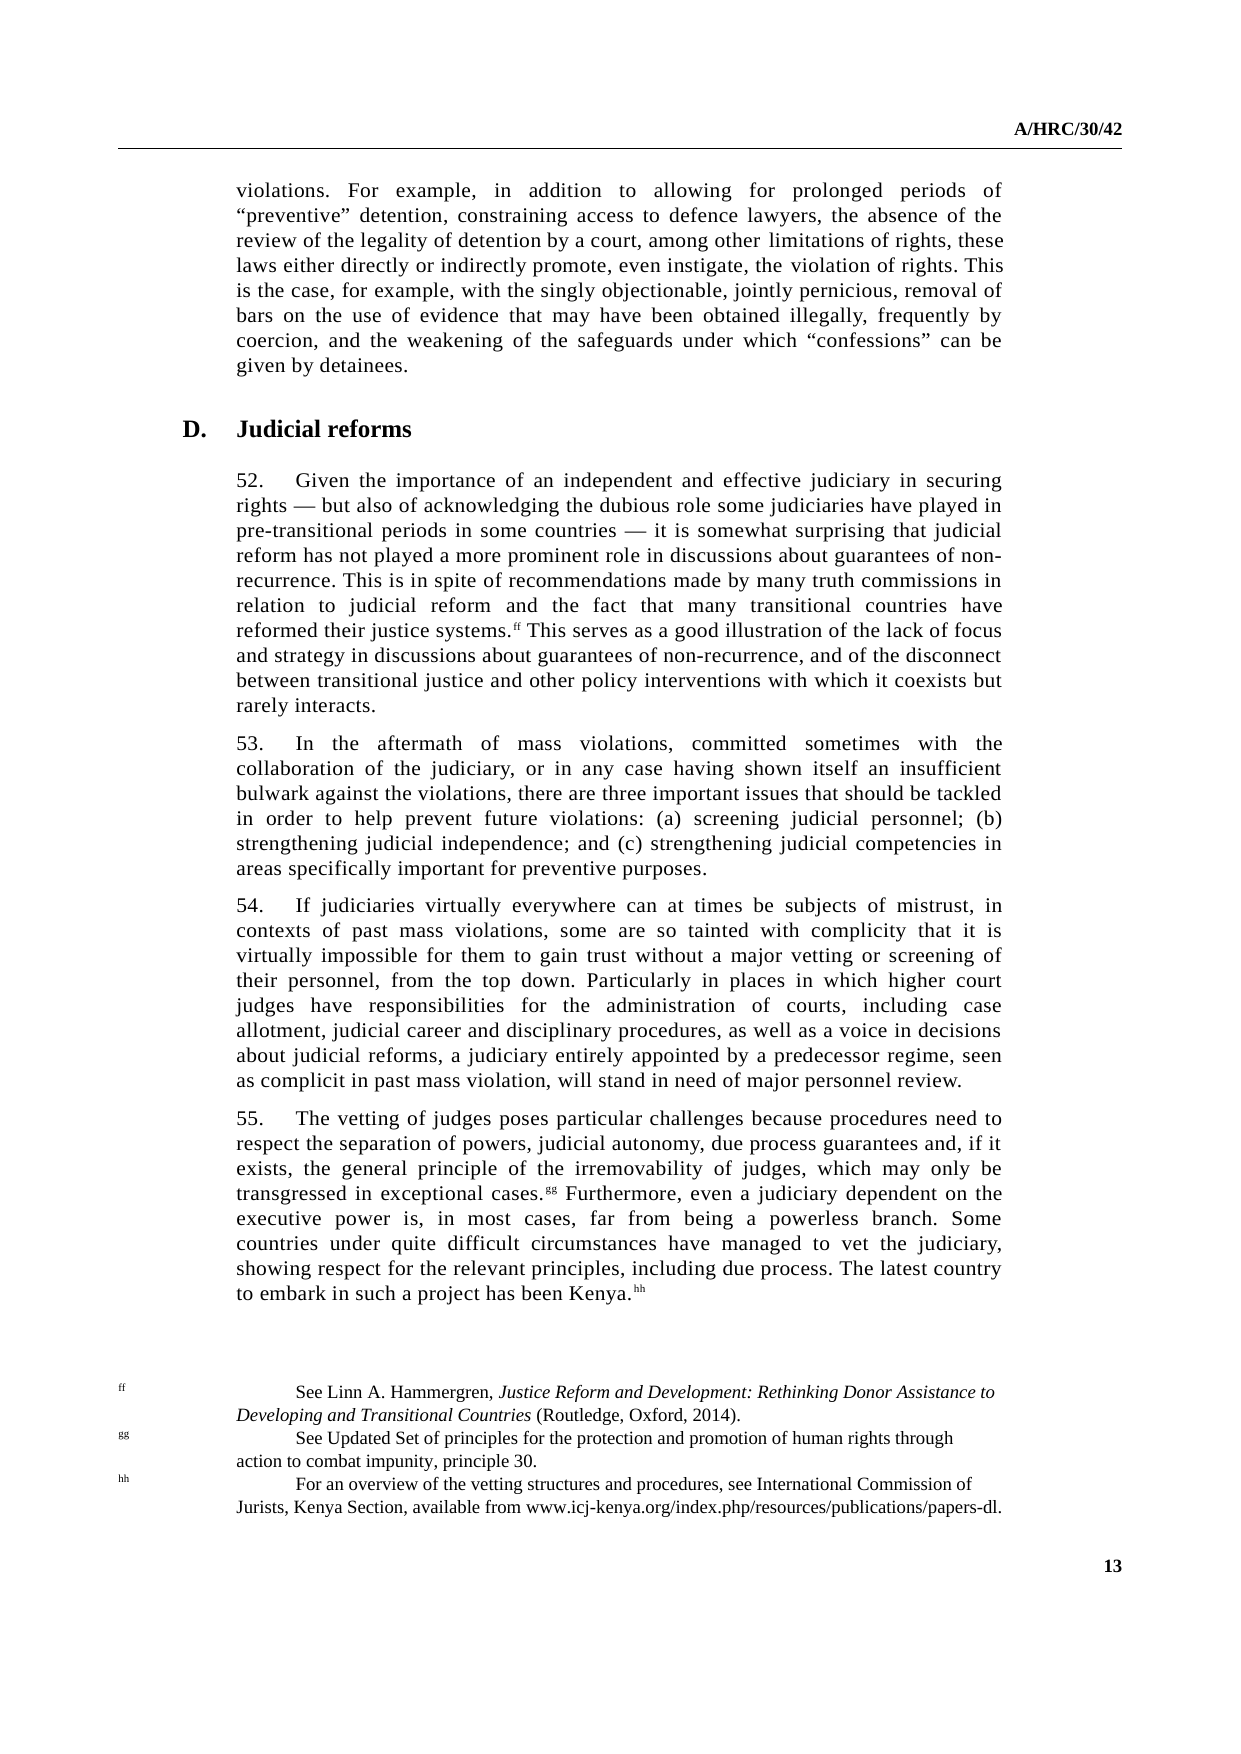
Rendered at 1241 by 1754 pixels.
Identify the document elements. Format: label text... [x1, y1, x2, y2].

text D. Judicial reforms [118, 415, 1004, 443]
text 55. The vetting of judges poses particular challenges because procedures need to respect the separation of powers, judicial autonomy, due process guarantees and, if it exists, the general principle of the irremovability of judges, which may only be transgressed in exceptional cases. Furthermore, even a judiciary dependent on the executive power is, in most cases, far from being a powerless branch. Some countries under quite difficult circumstances have managed to vet the judiciary, showing respect for the relevant principles, including due process. The latest country to embark in such a project has been Kenya. [236, 1105, 1004, 1305]
text 53. In the aftermath of mass violations, committed sometimes with the collaboration of the judiciary, or in any case having shown itself an insufficient bulwark against the violations, there are three important issues that should be tackled in order to help prevent future violations: (a) screening judicial personnel; (b) strengthening judicial independence; and (c) strengthening judicial competencies in areas specifically important for preventive purposes. [236, 730, 1004, 880]
text 54. If judiciaries virtually everywhere can at times be subjects of mistrust, in contexts of past mass violations, some are so tainted with complicity that it is virtually impossible for them to gain trust without a major vetting or screening of their personnel, from the top down. Particularly in places in which higher court judges have responsibilities for the administration of courts, including case allotment, judicial career and disciplinary procedures, as well as a voice in decisions about judicial reforms, a judiciary entirely appointed by a predecessor regime, seen as complicit in past mass violation, will stand in need of major personnel review. [236, 893, 1004, 1093]
text 51. Another crucial legislative reform that is not particularly onerous in terms of expenses or complexity is to ensure that emergency, anti-terrorism or other security-related legislation is fully compatible with human rights standards, so that it does not incentivize violations of rights. Authoritarian regimes, regimes mired in conflict and, for years now, States involved in so-called “wars on terrorism” almost invariably adopt legislation that goes well beyond the objective security needs that purportedly motivate it. Such laws have been seriously misused to justify gross human rights violations. For example, in addition to allowing for prolonged periods of “preventive” detention, constraining access to defence lawyers, the absence of the review of the legality of detention by a court, among other limitations of rights, these laws either directly or indirectly promote, even instigate, the violation of rights. This is the case, for example, with the singly objectionable, jointly pernicious, removal of bars on the use of evidence that may have been obtained illegally, frequently by coercion, and the weakening of the safeguards under which “confessions” can be given by detainees. [236, 177, 1004, 377]
text 52. Given the importance of an independent and effective judiciary in securing rights — but also of acknowledging the dubious role some judiciaries have played in pre-transitional periods in some countries — it is somewhat surprising that judicial reform has not played a more prominent role in discussions about guarantees of non-recurrence. This is in spite of recommendations made by many truth commissions in relation to judicial reform and the fact that many transitional countries have reformed their justice systems. This serves as a good illustration of the lack of focus and strategy in discussions about guarantees of non-recurrence, and of the disconnect between transitional justice and other policy interventions with which it coexists but rarely interacts. [236, 468, 1004, 718]
